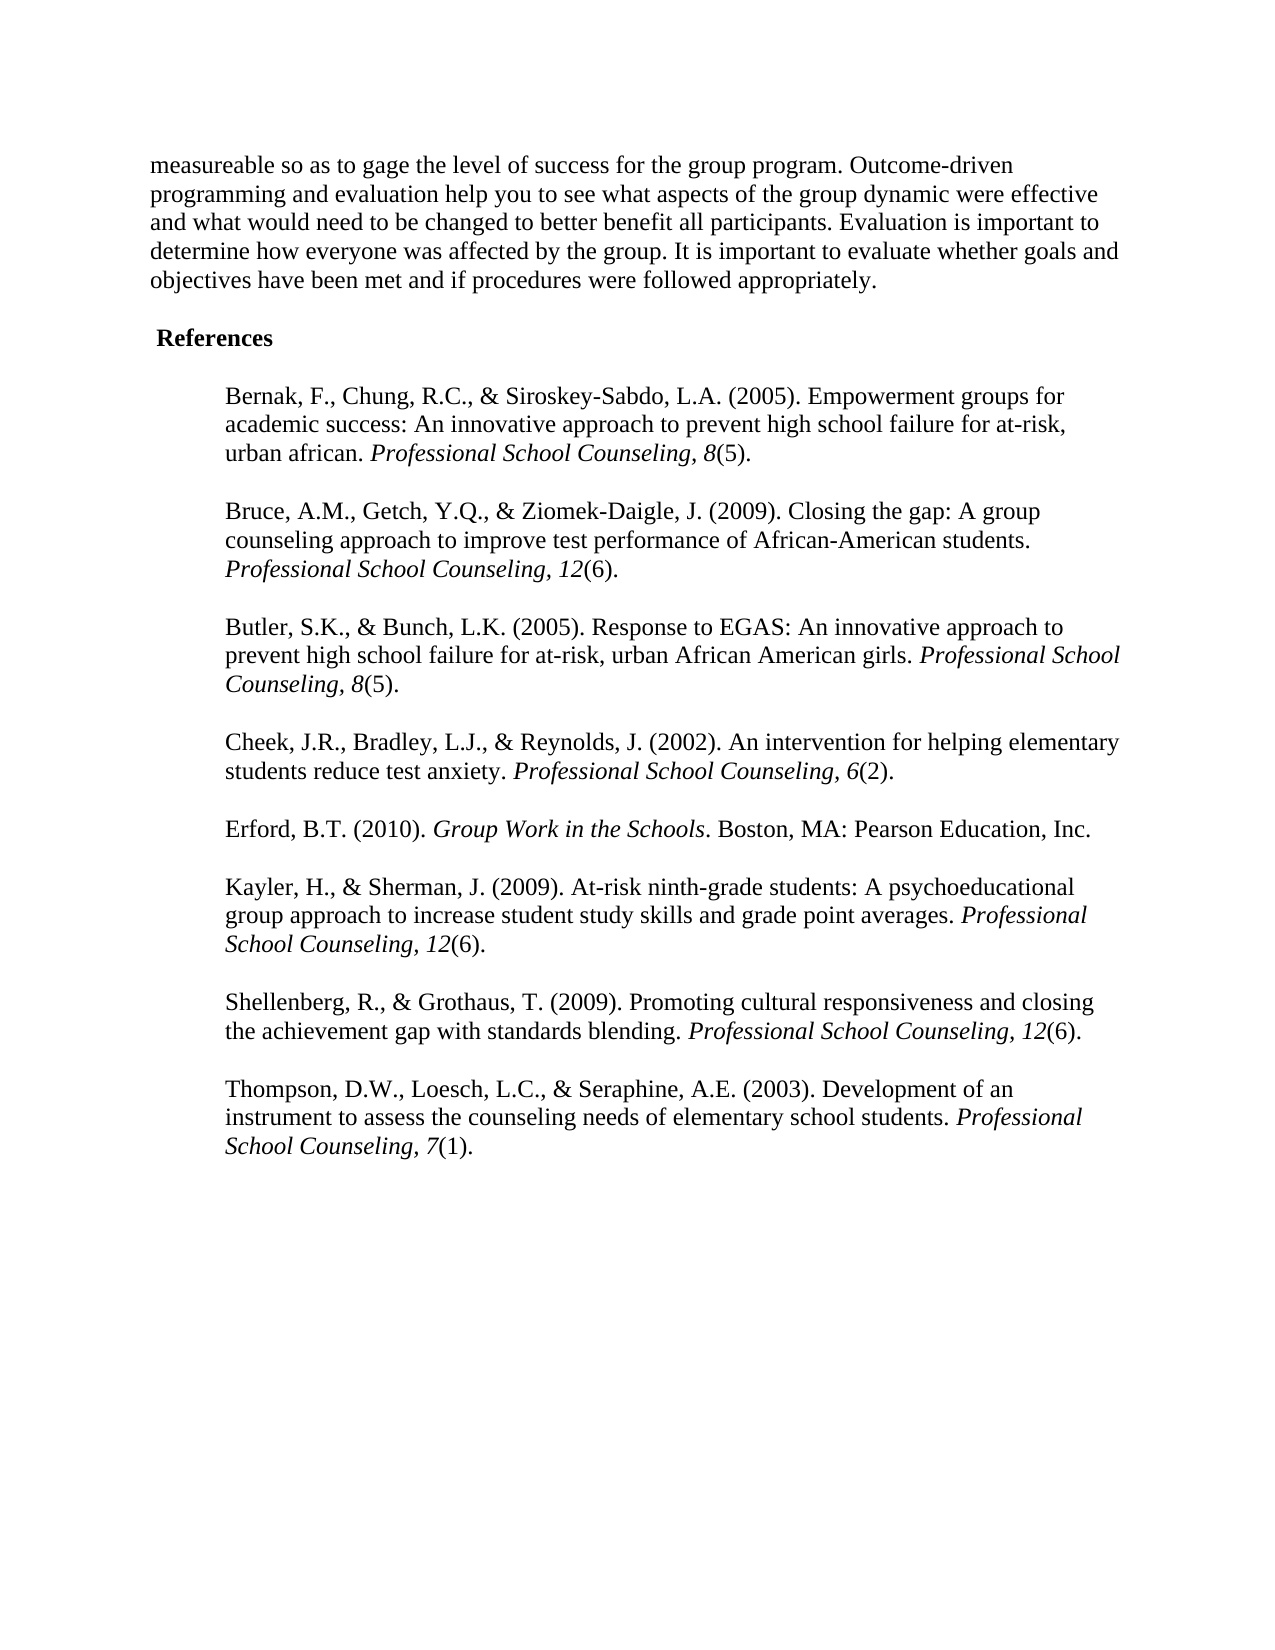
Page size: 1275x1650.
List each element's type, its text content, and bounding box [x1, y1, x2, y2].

text Shellenberg, R., & Grothaus, T. (2009). Promoting cultural responsiveness and closing the achievement gap with standards blending. Professional School Counseling, 12(6). [225, 987, 1125, 1044]
text Erford, B.T. (2010). Group Work in the Schools. Boston, MA: Pearson Education, Inc. [225, 814, 1125, 842]
text Bruce, A.M., Getch, Y.Q., & Ziomek-Daigle, J. (2009). Closing the gap: A group counseling approach to improve test performance of African-American students. Professional School Counseling, 12(6). [225, 496, 1125, 582]
text Thompson, D.W., Loesch, L.C., & Seraphine, A.E. (2003). Development of an instrument to assess the counseling needs of elementary school students. Professional School Counseling, 7(1). [225, 1074, 1125, 1160]
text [150, 150, 1125, 294]
text Kayler, H., & Sherman, J. (2009). At-risk ninth-grade students: A psychoeducational group approach to increase student study skills and grade point averages. Professional School Counseling, 12(6). [225, 872, 1125, 958]
text Cheek, J.R., Bradley, L.J., & Reynolds, J. (2002). An intervention for helping elementary students reduce test anxiety. Professional School Counseling, 6(2). [225, 727, 1125, 784]
text Butler, S.K., & Bunch, L.K. (2005). Response to EGAS: An innovative approach to prevent high school failure for at-risk, urban African American girls. Professional School Counseling, 8(5). [225, 612, 1125, 698]
text References [150, 323, 1125, 352]
text Bernak, F., Chung, R.C., & Siroskey-Sabdo, L.A. (2005). Empowerment groups for academic success: An innovative approach to prevent high school failure for at-risk, urban african. Professional School Counseling, 8(5). [225, 381, 1125, 467]
